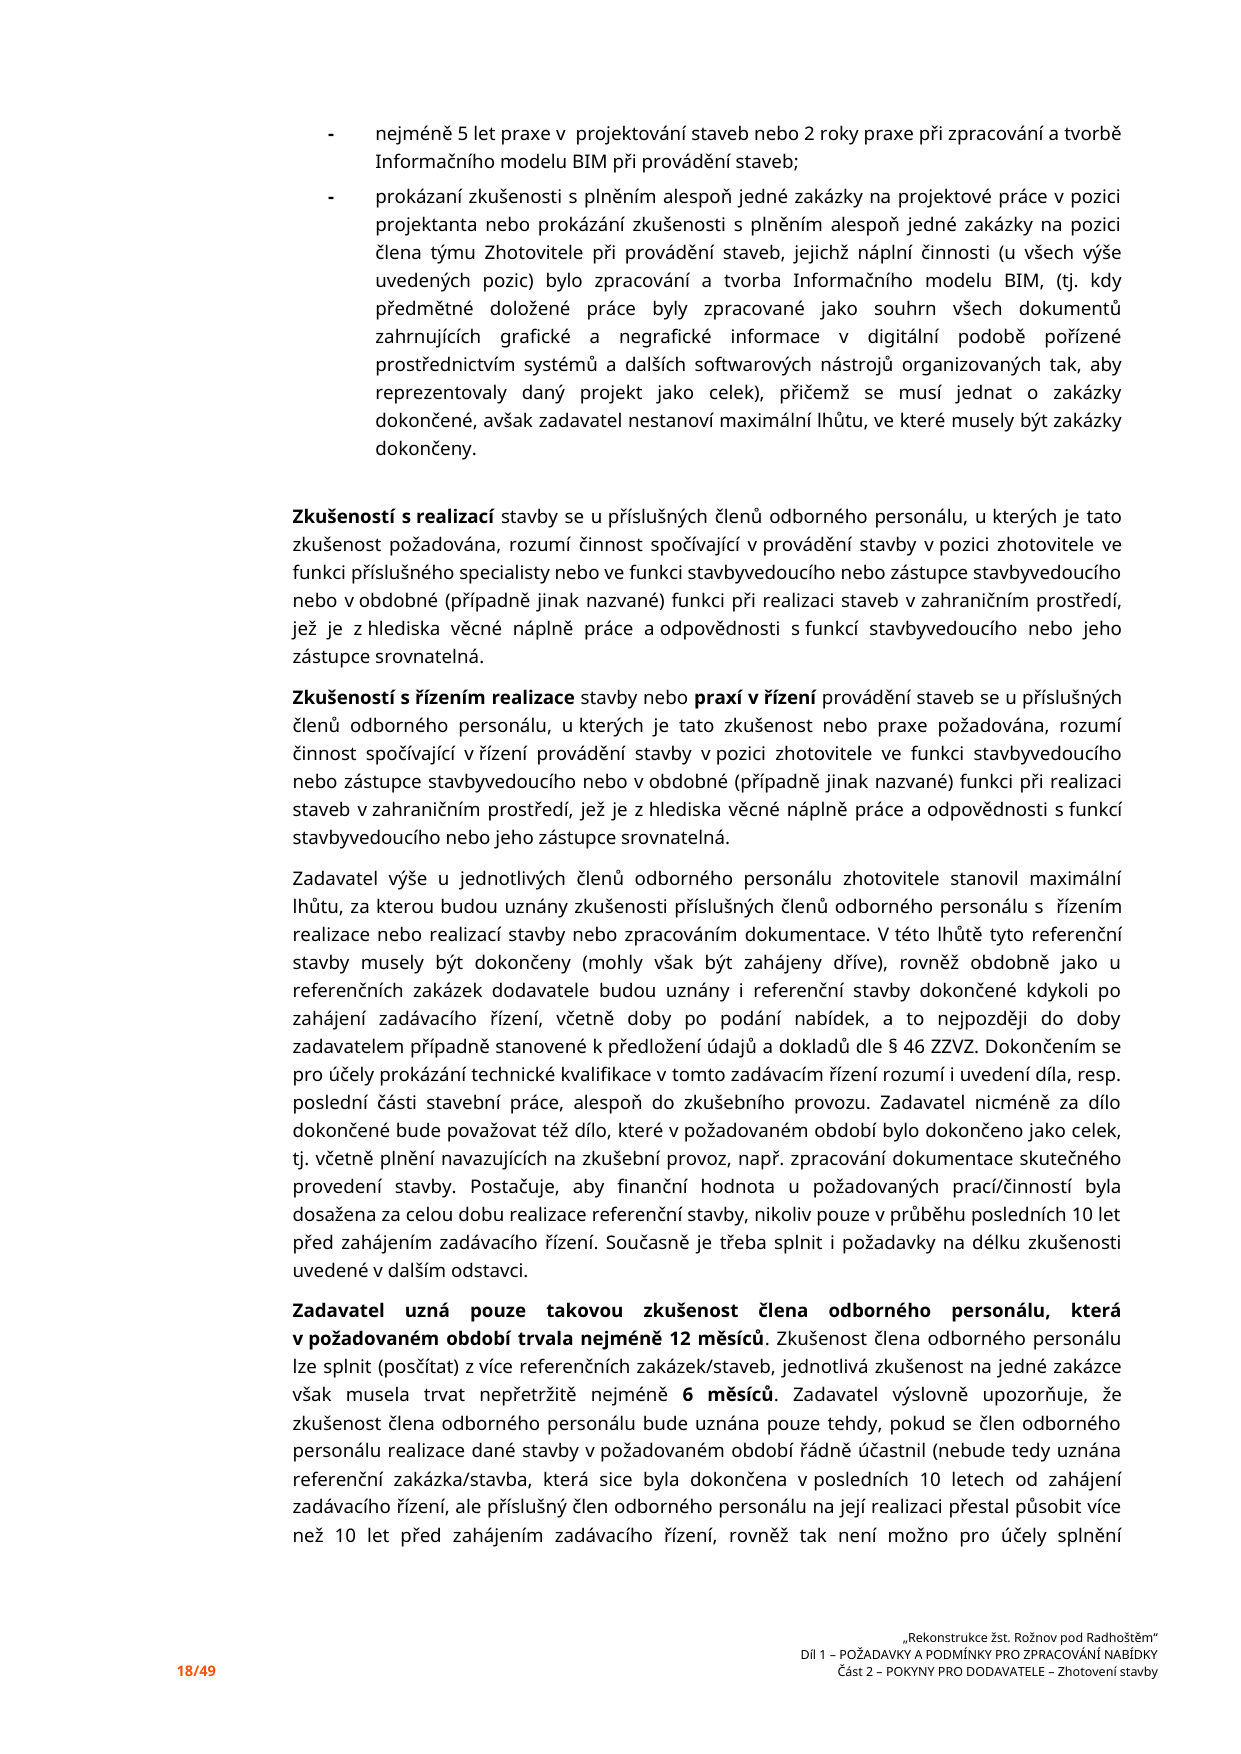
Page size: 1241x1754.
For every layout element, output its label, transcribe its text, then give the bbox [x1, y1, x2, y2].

text Zadavatel výše u jednotlivých členů odborného personálu zhotovitele stanovil maximální lhůtu, za kterou budou uznány zkušenosti příslušných členů odborného personálu s řízením realizace nebo realizací stavby nebo zpracováním dokumentace. V této lhůtě tyto referenční stavby musely být dokončeny (mohly však být zahájeny dříve), rovněž obdobně jako u referenčních zakázek dodavatele budou uznány i referenční stavby dokončené kdykoli po zahájení zadávacího řízení, včetně doby po podání nabídek, a to nejpozději do doby zadavatelem případně stanovené k předložení údajů a dokladů dle § 46 ZZVZ. Dokončením se pro účely prokázání technické kvalifikace v tomto zadávacím řízení rozumí i uvedení díla, resp. poslední části stavební práce, alespoň do zkušebního provozu. Zadavatel nicméně za dílo dokončené bude považovat též dílo, které v požadovaném období bylo dokončeno jako celek, tj. včetně plnění navazujících na zkušební provoz, např. zpracování dokumentace skutečného provedení stavby. Postačuje, aby finanční hodnota u požadovaných prací/činností byla dosažena za celou dobu realizace referenční stavby, nikoliv pouze v průběhu posledních 10 let před zahájením zadávacího řízení. Současně je třeba splnit i požadavky na délku zkušenosti uvedené v dalším odstavci. [292, 865, 1122, 1283]
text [292, 1298, 1122, 1547]
text Zkušeností s realizací stavby se u příslušných členů odborného personálu, u kterých je tato zkušenost požadována, rozumí činnost spočívající v provádění stavby v pozici zhotovitele ve funkci příslušného specialisty nebo ve funkci stavbyvedoucího nebo zástupce stavbyvedoucího nebo v obdobné (případně jinak nazvané) funkci při realizaci staveb v zahraničním prostředí, jež je z hlediska věcné náplně práce a odpovědnosti s funkcí stavbyvedoucího nebo jeho zástupce srovnatelná. [292, 504, 1122, 669]
text nejméně 5 let praxe v projektování staveb nebo 2 roky praxe při zpracování a tvorbě Informačního modelu BIM při provádění staveb; [328, 121, 1122, 174]
text prokázaní zkušenosti s plněním alespoň jedné zakázky na projektové práce v pozici projektanta nebo prokázání zkušenosti s plněním alespoň jedné zakázky na pozici člena týmu Zhotovitele při provádění staveb, jejichž náplní činnosti (u všech výše uvedených pozic) bylo zpracování a tvorba Informačního modelu BIM, (tj. kdy předmětné doložené práce byly zpracované jako souhrn všech dokumentů zahrnujících grafické a negrafické informace v digitální podobě pořízené prostřednictvím systémů a dalších softwarových nástrojů organizovaných tak, aby reprezentovaly daný projekt jako celek), přičemž se musí jednat o zakázky dokončené, avšak zadavatel nestanoví maximální lhůtu, ve které musely být zakázky dokončeny. [328, 183, 1122, 461]
text Zkušeností s řízením realizace stavby nebo praxí v řízení provádění staveb se u příslušných členů odborného personálu, u kterých je tato zkušenost nebo praxe požadována, rozumí činnost spočívající v řízení provádění stavby v pozici zhotovitele ve funkci stavbyvedoucího nebo zástupce stavbyvedoucího nebo v obdobné (případně jinak nazvané) funkci při realizaci staveb v zahraničním prostředí, jež je z hlediska věcné náplně práce a odpovědnosti s funkcí stavbyvedoucího nebo jeho zástupce srovnatelná. [292, 684, 1122, 850]
